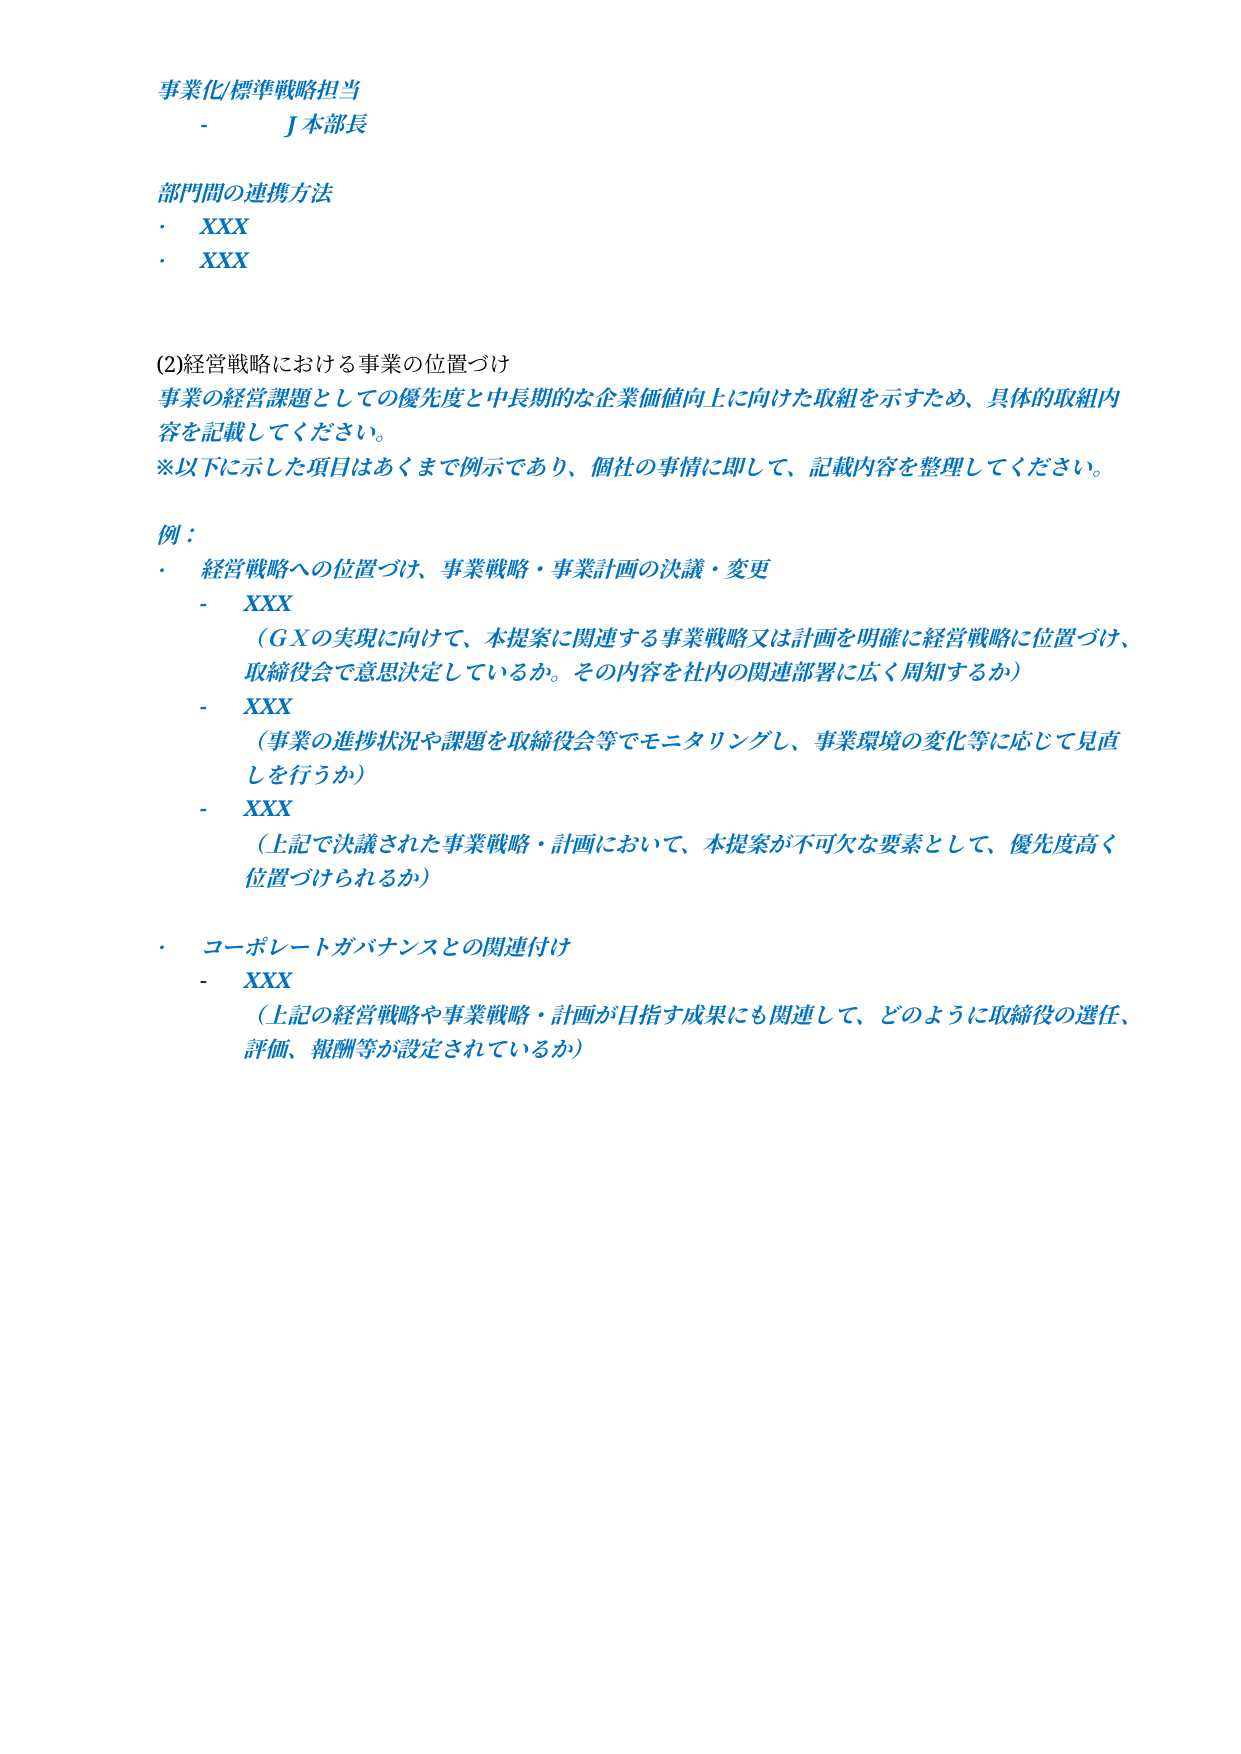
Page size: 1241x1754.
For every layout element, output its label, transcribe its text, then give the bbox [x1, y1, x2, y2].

text ※以下に示した項目はあくまで例示であり、個社の事情に即して、記載内容を整理してください。 [156, 448, 1128, 483]
list J本部長 [186, 106, 1128, 140]
text (2)経営戦略における事業の位置づけ [112, 346, 1128, 380]
list XXX [156, 243, 1128, 277]
text 事業化/標準戦略担当 [112, 72, 1128, 106]
list XXX （上記で決議された事業戦略・計画において、本提案が不可欠な要素として、優先度高く位置づけられるか） [200, 791, 1128, 894]
text 例： [112, 517, 1128, 551]
list XXX [156, 209, 1128, 243]
list コーポレートガバナンスとの関連付け [156, 928, 1128, 963]
list XXX （事業の進捗状況や課題を取締役会等でモニタリングし、事業環境の変化等に応じて見直しを行うか） [200, 688, 1128, 791]
text 事業の経営課題としての優先度と中長期的な企業価値向上に向けた取組を示すため、具体的取組内容を記載してください。 [156, 380, 1128, 448]
list 経営戦略への位置づけ、事業戦略・事業計画の決議・変更 [156, 551, 1128, 586]
list XXX （ＧＸの実現に向けて、本提案に関連する事業戦略又は計画を明確に経営戦略に位置づけ、取締役会で意思決定しているか。その内容を社内の関連部署に広く周知するか） [200, 586, 1128, 688]
list XXX （上記の経営戦略や事業戦略・計画が目指す成果にも関連して、どのように取締役の選任、評価、報酬等が設定されているか） [200, 963, 1128, 1065]
text 部門間の連携方法 [156, 174, 1128, 209]
